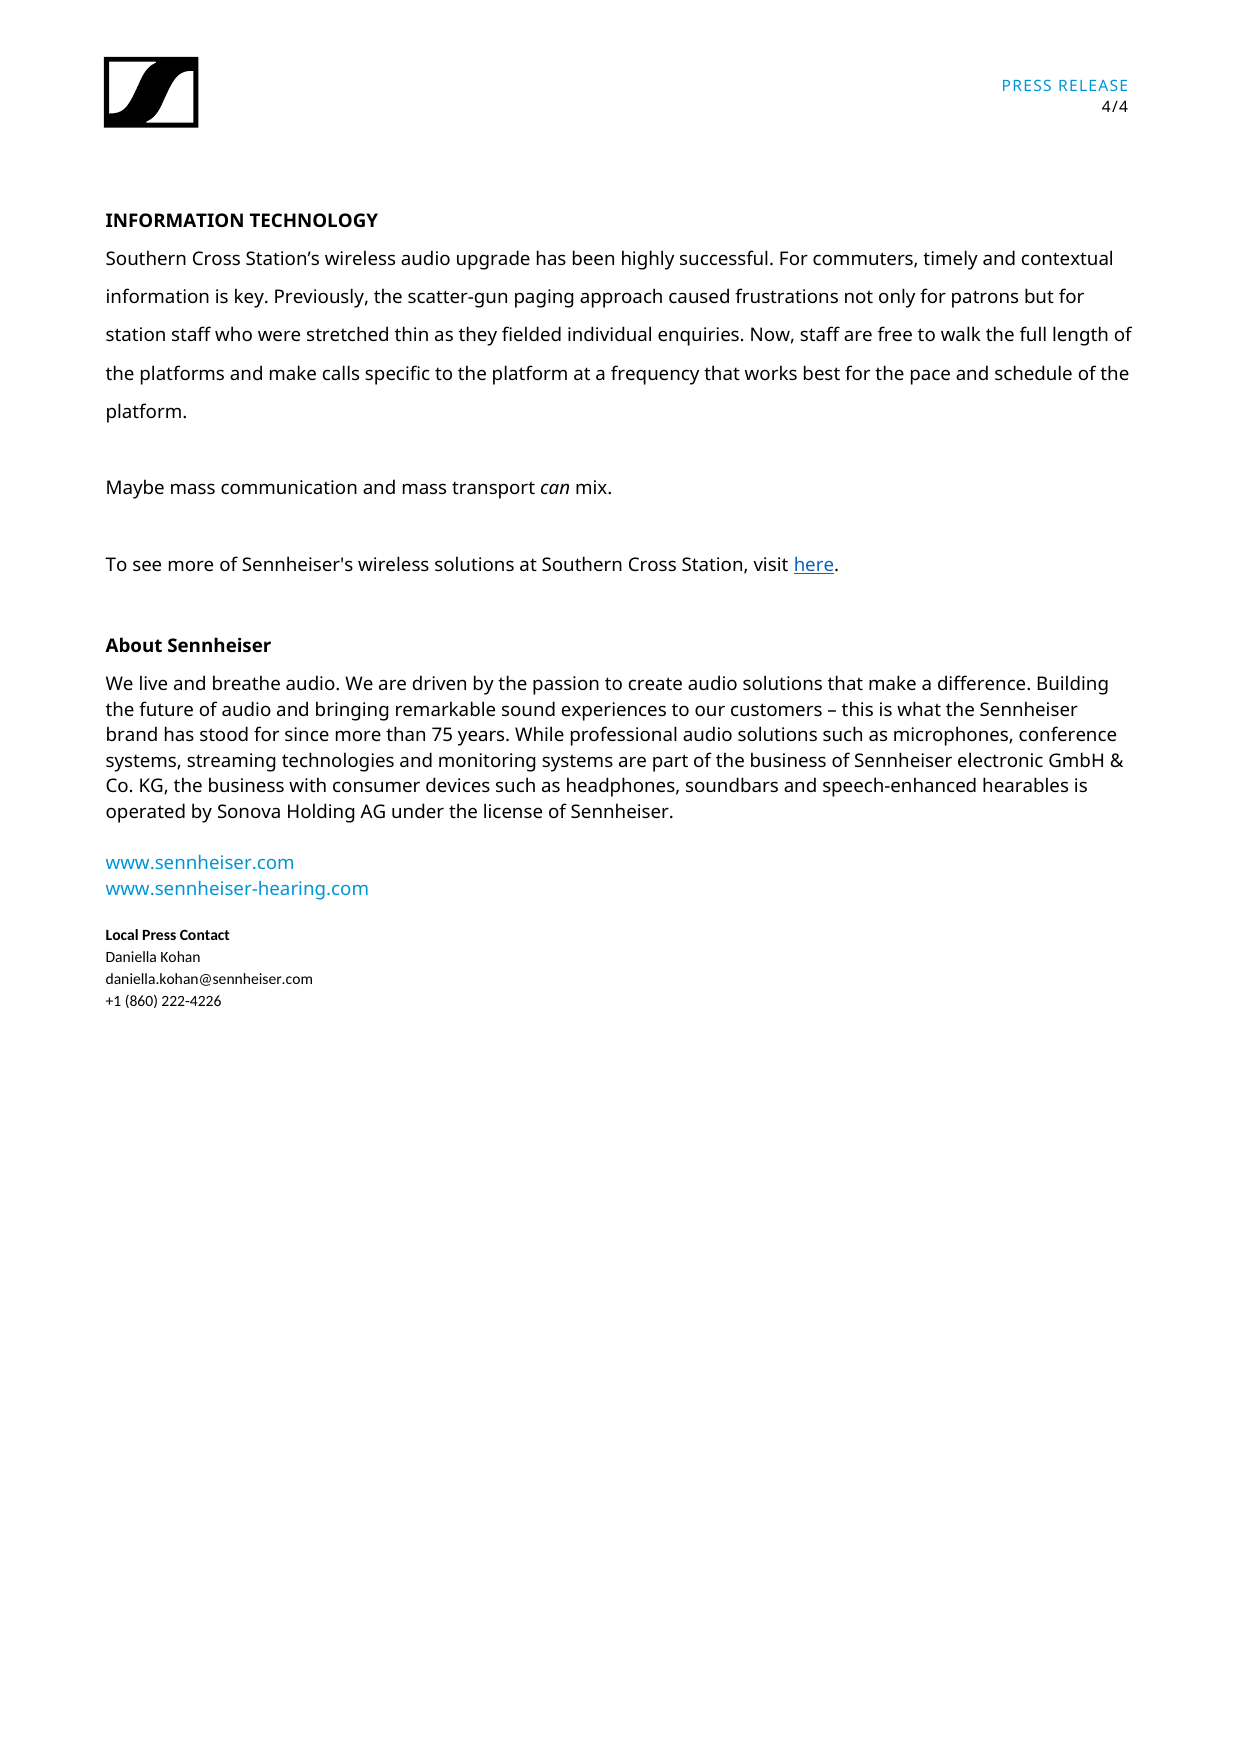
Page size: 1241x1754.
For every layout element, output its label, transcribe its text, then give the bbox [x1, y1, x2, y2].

text Local Press Contact [105, 922, 1135, 944]
text To see more of Sennheiser's wireless solutions at Southern Cross Station, visit here. [105, 513, 1135, 618]
text About Sennheiser [105, 632, 1135, 658]
text We live and breathe audio. We are driven by the passion to create audio solutions that make a difference. Building the future of audio and bringing remarkable sound experiences to our customers – this is what the Sennheiser brand has stood for since more than 75 years. While professional audio solutions such as microphones, conference systems, streaming technologies and monitoring systems are part of the business of Sennheiser electronic GmbH & Co. KG, the business with consumer devices such as headphones, soundbars and speech-enhanced hearables is operated by Sonova Holding AG under the license of Sennheiser. [105, 671, 1135, 824]
text Southern Cross Station’s wireless audio upgrade has been highly successful. For commuters, timely and contextual information is key. Previously, the scatter-gun paging approach caused frustrations not only for patrons but for station staff who were stretched thin as they fielded individual enquiries. Now, staff are free to walk the full length of the platforms and make calls specific to the platform at a frequency that works best for the pace and schedule of the platform. [105, 245, 1135, 424]
text daniella.kohan@sennheiser.com [105, 966, 1135, 988]
text Daniella Kohan [105, 944, 1135, 966]
text INFORMATION TECHNOLOGY [105, 207, 1135, 232]
text +1 (860) 222-4226 [105, 988, 1135, 1010]
text www.sennheiser.com [105, 849, 1135, 875]
text www.sennheiser-hearing.com [105, 875, 1135, 900]
text Maybe mass communication and mass transport can mix. [105, 474, 1135, 500]
